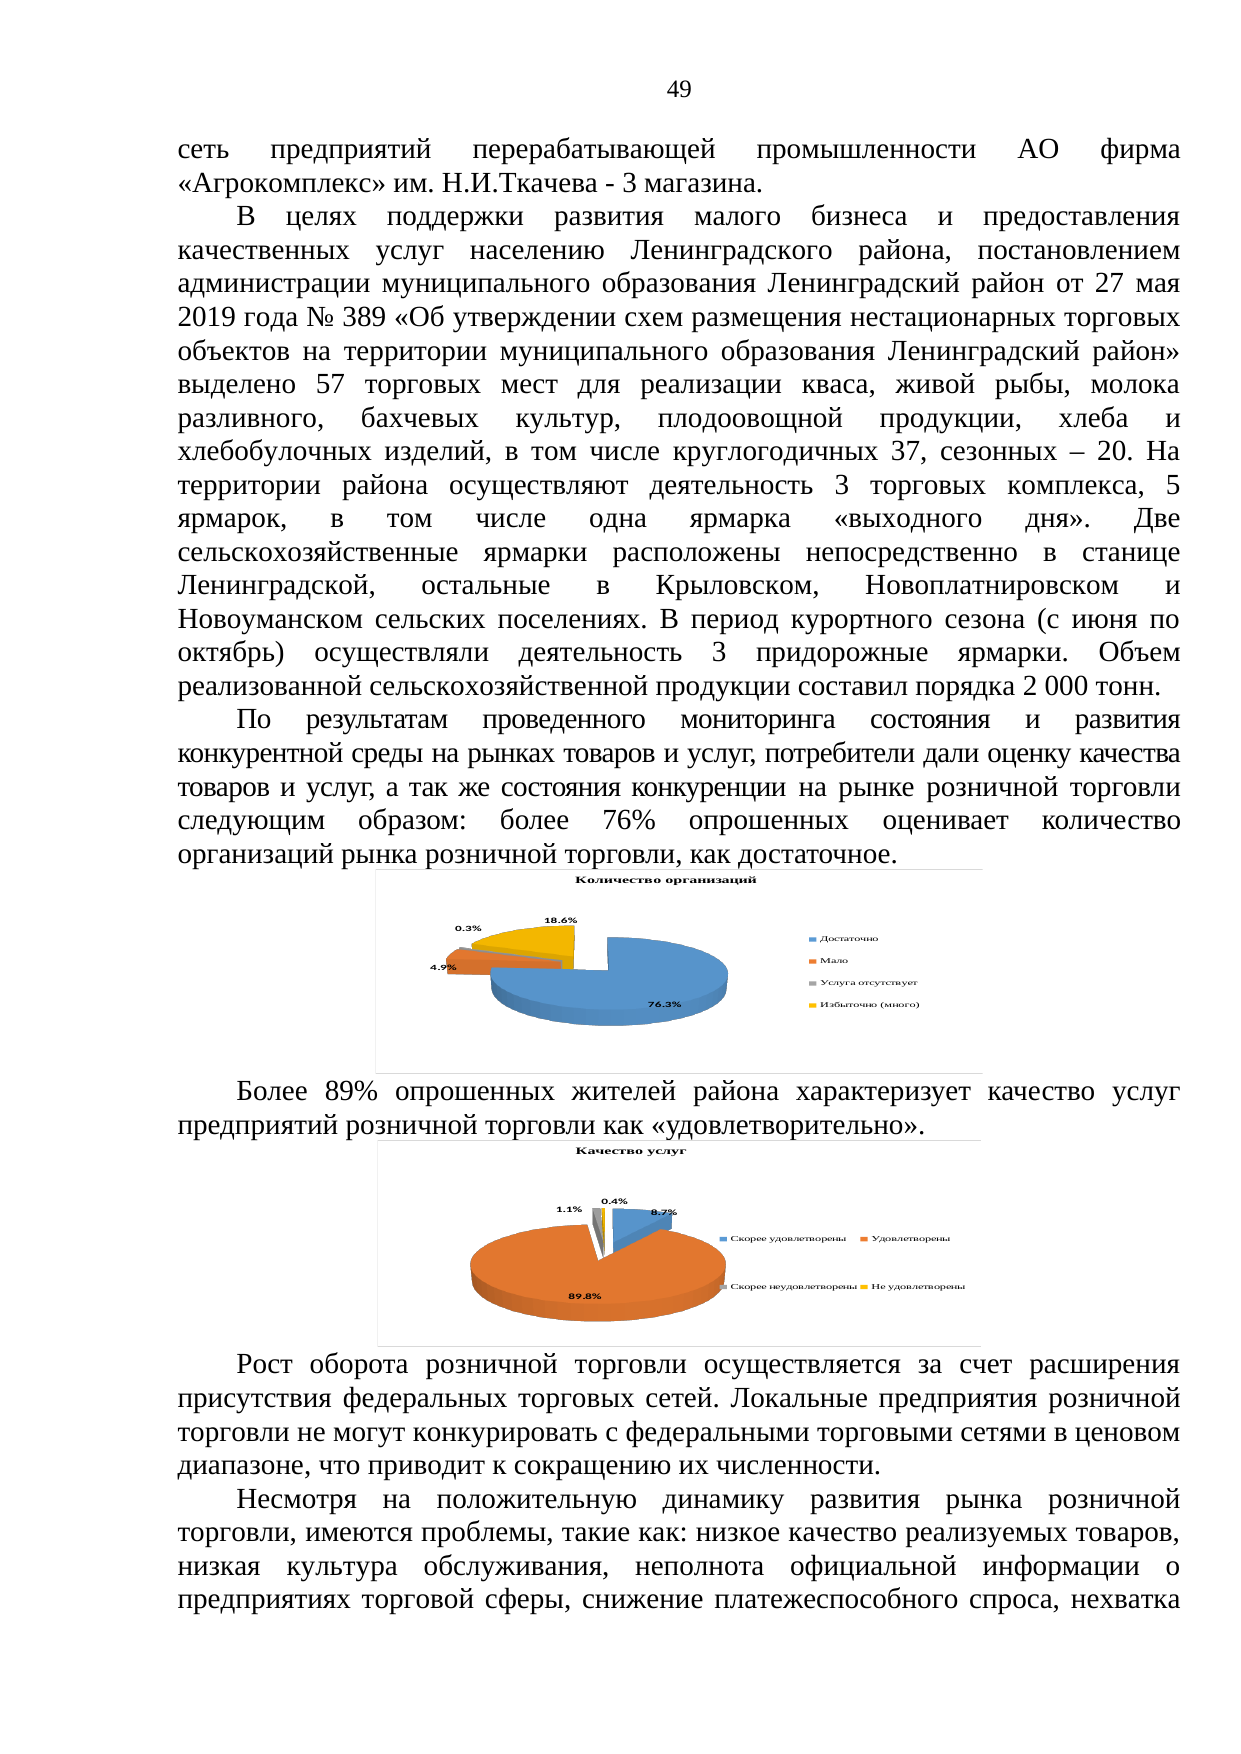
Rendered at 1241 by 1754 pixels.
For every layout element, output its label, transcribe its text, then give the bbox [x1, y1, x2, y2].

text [177, 1481, 1181, 1615]
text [177, 131, 1181, 198]
text Более 89% опрошенных жителей района характеризует качество услуг предприятий розничной торговли как «удовлетворительно». [177, 1073, 1181, 1140]
text Рост оборота розничной торговли осуществляется за счет расширения присутствия федеральных торговых сетей. Локальные предприятия розничной торговли не могут конкурировать с федеральными торговыми сетями в ценовом диапазоне, что приводит к сокращению их численности. [177, 1347, 1181, 1481]
text По результатам проведенного мониторинга состояния и развития конкурентной среды на рынках товаров и услуг, потребители дали оценку качества товаров и услуг, а так же состояния конкуренции на рынке розничной торговли следующим образом: более 76% опрошенных оценивает количество организаций рынка розничной торговли, как достаточное. [177, 702, 1181, 869]
text В целях поддержки развития малого бизнеса и предоставления качественных услуг населению Ленинградского района, постановлением администрации муниципального образования Ленинградский район от 27 мая 2019 года № 389 «Об утверждении схем размещения нестационарных торговых объектов на территории муниципального образования Ленинградский район» выделено 57 торговых мест для реализации кваса, живой рыбы, молока разливного, бахчевых культур, плодоовощной продукции, хлеба и хлебобулочных изделий, в том числе круглогодичных 37, сезонных – 20. На территории района осуществляют деятельность 3 торговых комплекса, 5 ярмарок, в том числе одна ярмарка «выходного дня». Две сельскохозяйственные ярмарки расположены непосредственно в станице Ленинградской, остальные в Крыловском, Новоплатнировском и Новоуманском сельских поселениях. В период курортного сезона (с июня по октябрь) осуществляли деятельность 3 придорожные ярмарки. Объем реализованной сельскохозяйственной продукции составил порядка 2 000 тонн. [177, 198, 1181, 702]
